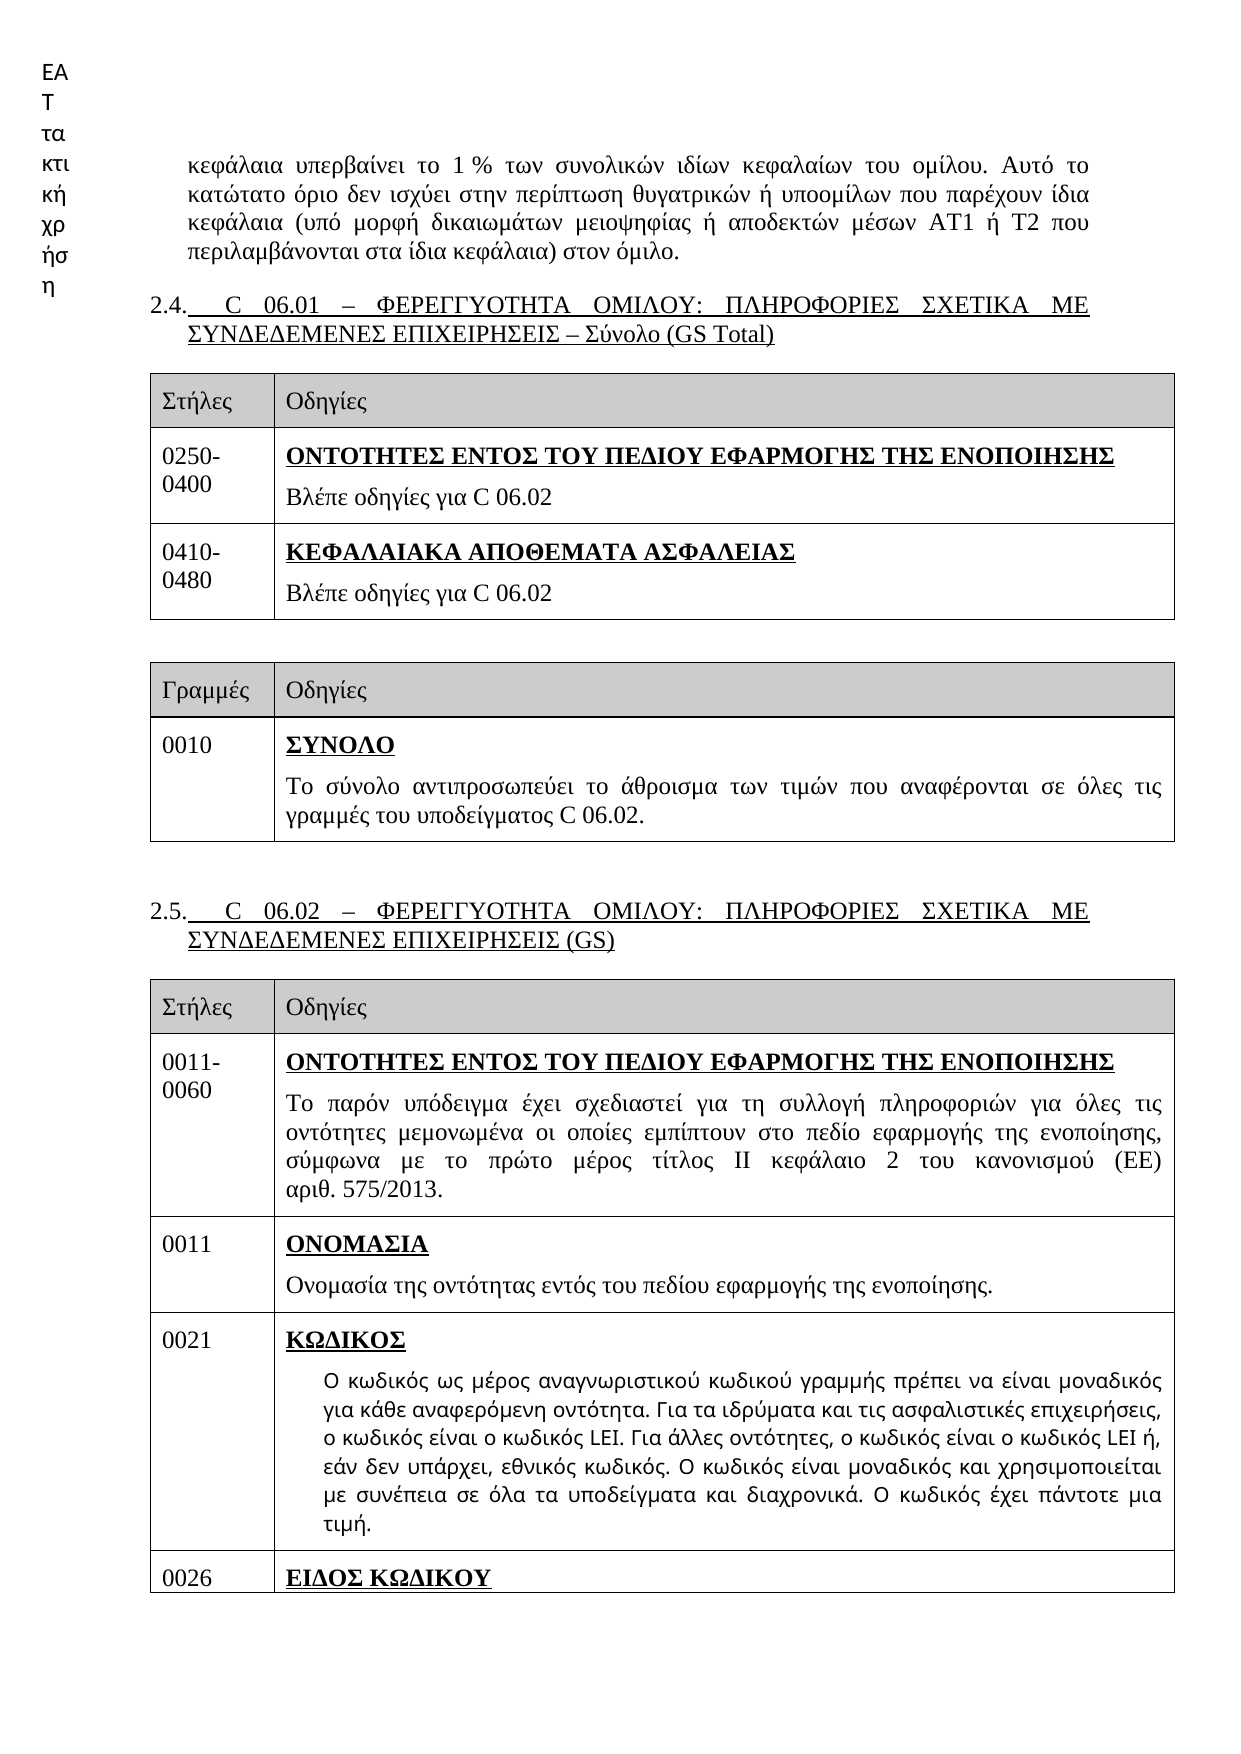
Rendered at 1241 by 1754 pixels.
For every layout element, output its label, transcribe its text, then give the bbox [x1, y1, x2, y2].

table_cell 0011 [151, 1217, 274, 1312]
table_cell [275, 1551, 1174, 1592]
list 2.4. C 06.01 – ΦΕΡΕΓΓΥΟΤΗΤΑ ΟΜΙΛΟΥ: ΠΛΗΡΟΦΟΡΙΕΣ ΣΧΕΤΙΚΑ ΜΕ ΣΥΝΔΕΔΕΜΕΝΕΣ ΕΠΙΧΕΙΡΗΣΕΙΣ – Σύνολο (GS Total) [150, 290, 1090, 347]
table_cell 0010 [151, 718, 274, 841]
table_cell 0011-0060 [151, 1034, 274, 1216]
table_header Οδηγίες [275, 663, 1174, 716]
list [187, 150, 1090, 265]
table_header Στήλες [151, 980, 274, 1033]
table_cell ΟΝΤΟΤΗΤΕΣ ΕΝΤΟΣ ΤΟΥ ΠΕΔΙΟΥ ΕΦΑΡΜΟΓΗΣ ΤΗΣ ΕΝΟΠΟΙΗΣΗΣ Βλέπε οδηγίες για C 06.02 [275, 428, 1174, 523]
table_cell ΟΝΤΟΤΗΤΕΣ ΕΝΤΟΣ ΤΟΥ ΠΕΔΙΟΥ ΕΦΑΡΜΟΓΗΣ ΤΗΣ ΕΝΟΠΟΙΗΣΗΣ Το παρόν υπόδειγμα έχει σχεδιαστεί για τη συλλογή πληροφοριών για όλες τις οντότητες μεμονωμένα οι οποίες εμπίπτουν στο πεδίο εφαρμογής της ενοποίησης, σύμφωνα με το πρώτο μέρος τίτλος II κεφάλαιο 2 του κανονισμού (ΕΕ) αριθ. 575/2013. [275, 1034, 1174, 1216]
table_cell 0026 [151, 1551, 274, 1592]
table_cell 0410-0480 [151, 524, 274, 619]
table_cell ΚΕΦΑΛΑΙΑΚΑ ΑΠΟΘΕΜΑΤΑ ΑΣΦΑΛΕΙΑΣ Βλέπε οδηγίες για C 06.02 [275, 524, 1174, 619]
table_cell 0021 [151, 1313, 274, 1549]
table_header Γραμμές [151, 663, 274, 716]
list 2.5. C 06.02 – ΦΕΡΕΓΓΥΟΤΗΤΑ ΟΜΙΛΟΥ: ΠΛΗΡΟΦΟΡΙΕΣ ΣΧΕΤΙΚΑ ΜΕ ΣΥΝΔΕΔΕΜΕΝΕΣ ΕΠΙΧΕΙΡΗΣΕΙΣ (GS) [150, 896, 1090, 953]
table_cell ΣΥΝΟΛΟ Το σύνολο αντιπροσωπεύει το άθροισμα των τιμών που αναφέρονται σε όλες τις γραμμές του υποδείγματος C 06.02. [275, 718, 1174, 841]
table_header Οδηγίες [275, 374, 1174, 427]
table_header Οδηγίες [275, 980, 1174, 1033]
table_header Στήλες [151, 374, 274, 427]
table_cell 0250-0400 [151, 428, 274, 523]
table_cell ΟΝΟΜΑΣΙΑ Ονομασία της οντότητας εντός του πεδίου εφαρμογής της ενοποίησης. [275, 1217, 1174, 1312]
table_cell ΚΩΔΙΚΟΣ Ο κωδικός ως μέρος αναγνωριστικού κωδικού γραμμής πρέπει να είναι μοναδικός για κάθε αναφερόμενη οντότητα. Για τα ιδρύματα και τις ασφαλιστικές επιχειρήσεις, ο κωδικός είναι ο κωδικός LEI. Για άλλες οντότητες, ο κωδικός είναι ο κωδικός LEI ή, εάν δεν υπάρχει, εθνικός κωδικός. Ο κωδικός είναι μοναδικός και χρησιμοποιείται με συνέπεια σε όλα τα υποδείγματα και διαχρονικά. Ο κωδικός έχει πάντοτε μια τιμή. [275, 1313, 1174, 1549]
